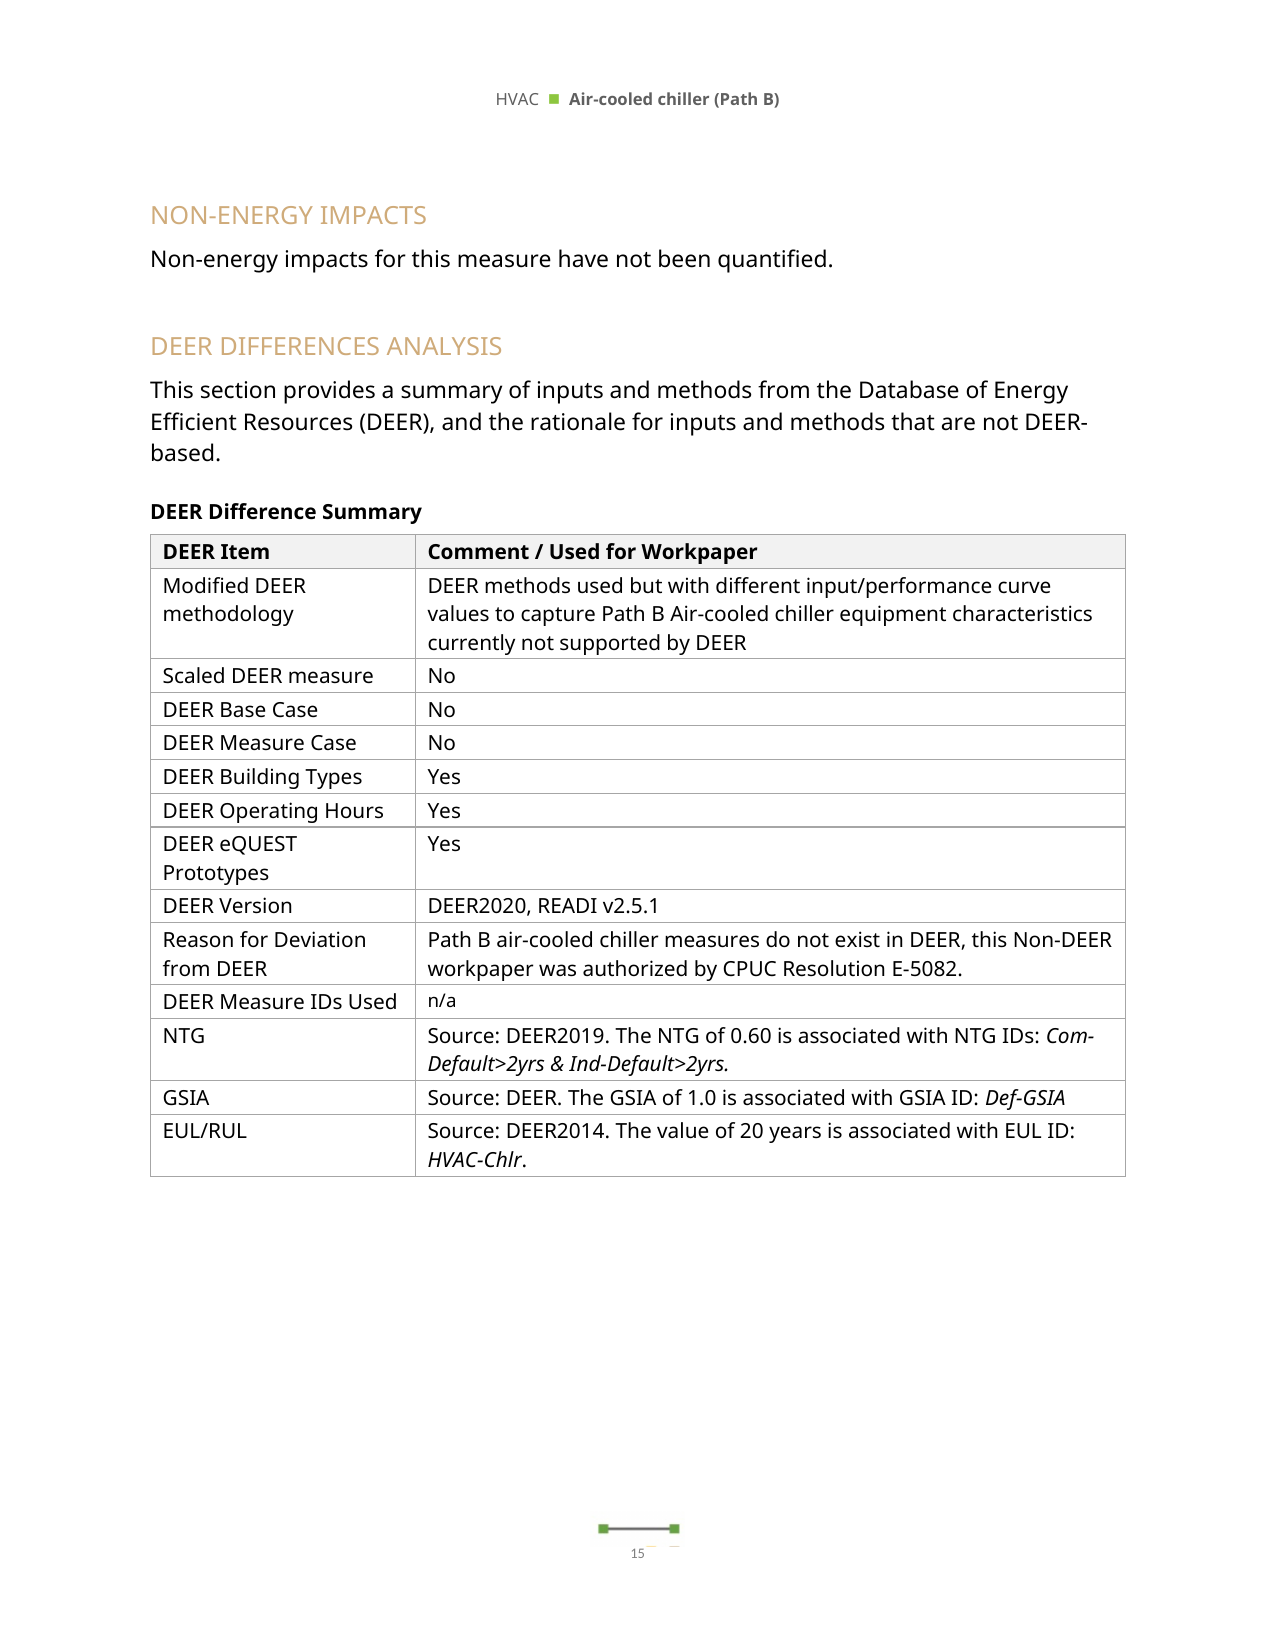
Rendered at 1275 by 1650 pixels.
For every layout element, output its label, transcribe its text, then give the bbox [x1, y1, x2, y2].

table_cell Yes [416, 794, 1125, 826]
table_cell Modified DEER methodology [151, 569, 415, 658]
text Non-energy impacts for this measure have not been quantified. [150, 243, 1125, 274]
table_cell n/a [416, 985, 1125, 1018]
table_cell DEER Version [151, 890, 415, 922]
table_cell DEER methods used but with different input/performance curve values to capture Path B Air-cooled chiller equipment characteristics currently not supported by DEER [416, 569, 1125, 658]
text This section provides a summary of inputs and methods from the Database of Energy Efficient Resources (DEER), and the rationale for inputs and methods that are not DEER-based. [150, 374, 1125, 468]
table_cell No [416, 726, 1125, 759]
table_cell Source: DEER2014. The value of 20 years is associated with EUL ID: HVAC-Chlr. [416, 1115, 1125, 1176]
table_header DEER Item [151, 535, 415, 568]
table_cell NTG [151, 1019, 415, 1080]
table_cell No [416, 693, 1125, 725]
table_cell EUL/RUL [151, 1115, 415, 1176]
table_cell GSIA [151, 1081, 415, 1113]
table_cell DEER Base Case [151, 693, 415, 725]
table_cell DEER Measure IDs Used [151, 985, 415, 1018]
table_cell Yes [416, 760, 1125, 793]
table_cell Source: DEER2019. The NTG of 0.60 is associated with NTG IDs: Com-Default>2yrs & Ind-Default>2yrs. [416, 1019, 1125, 1080]
text DEER Difference Summary [150, 497, 1125, 526]
table_cell Source: DEER. The GSIA of 1.0 is associated with GSIA ID: Def-GSIA [416, 1081, 1125, 1113]
table_cell No [416, 659, 1125, 692]
picture [589, 1512, 684, 1547]
table_cell DEER Building Types [151, 760, 415, 793]
table_cell Scaled DEER measure [151, 659, 415, 692]
table_cell Reason for Deviation from DEER [151, 923, 415, 984]
table_cell Path B air-cooled chiller measures do not exist in DEER, this Non-DEER workpaper was authorized by CPUC Resolution E-5082. [416, 923, 1125, 984]
table_cell DEER eQUEST Prototypes [151, 828, 415, 888]
table_cell Yes [416, 828, 1125, 888]
table_cell DEER Measure Case [151, 726, 415, 759]
table_header Comment / Used for Workpaper [416, 535, 1125, 568]
subtitle Non-Energy Impacts [150, 199, 1125, 231]
table_cell DEER2020, READI v2.5.1 [416, 890, 1125, 922]
table_cell DEER Operating Hours [151, 794, 415, 826]
subtitle DEER Differences Analysis [150, 331, 1125, 362]
